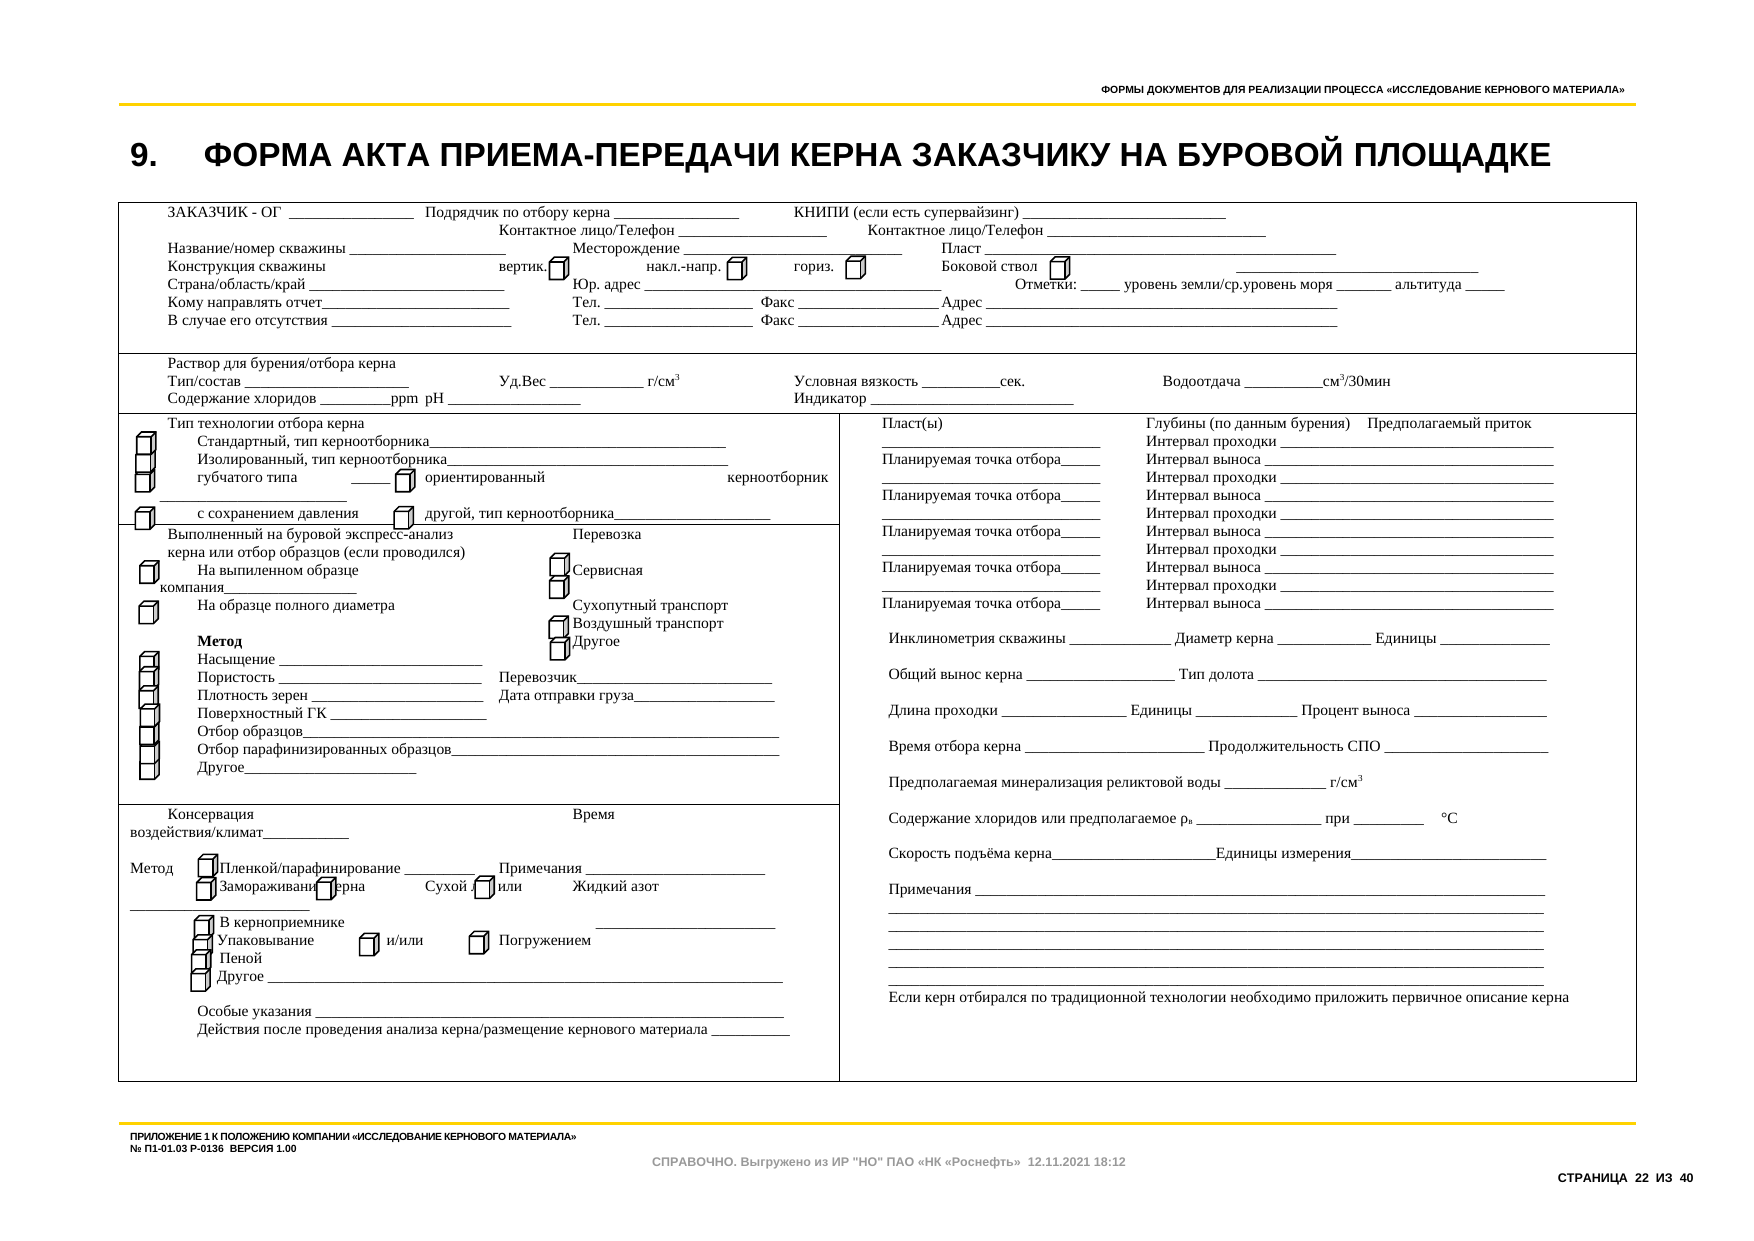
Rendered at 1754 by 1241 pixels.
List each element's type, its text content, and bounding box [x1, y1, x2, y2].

list ФОРМА АКТА ПРИЕМА-ПЕРЕДАЧИ КЕРНА ЗАКАЗЧИКУ НА БУРОВОЙ ПЛОЩАДКЕ [130, 135, 1648, 173]
table_cell Тип технологии отбора керна Стандартный, тип керноотборника______________________________________ Изолированный, тип керноотборника____________________________________ губчатого типа _____ ориентированный керноотборник ________________________ с сохранением давления другой, тип керноотборника____________________ [119, 414, 839, 523]
table_cell Пласт(ы) Глубины (по данным бурения) Предполагаемый приток ____________________________ Интервал проходки ___________________________________ Планируемая точка отбора_____ Интервал выноса _____________________________________ ____________________________ Интервал проходки ___________________________________ Планируемая точка отбора_____ Интервал выноса _____________________________________ ____________________________ Интервал проходки ___________________________________ Планируемая точка отбора_____ Интервал выноса _____________________________________ ____________________________ Интервал проходки ___________________________________ Планируемая точка отбора_____ Интервал выноса _____________________________________ ____________________________ Интервал проходки ___________________________________ Планируемая точка отбора_____ Интервал выноса _____________________________________ Инклинометрия скважины _____________ Диаметр керна ____________ Единицы ______________ Общий вынос керна ___________________ Тип долота _____________________________________ Длина проходки ________________ Единицы _____________ Процент выноса _________________ Время отбора керна _______________________ Продолжительность СПО _____________________ Предполагаемая минерализация реликтовой воды _____________ г/см3 Содержание хлоридов или предполагаемое ρв ________________ при _________ °С Скорость подъёма керна_____________________Единицы измерения_________________________ Примечания _________________________________________________________________________ ____________________________________________________________________________________ ____________________________________________________________________________________ ____________________________________________________________________________________ ____________________________________________________________________________________ ____________________________________________________________________________________ Если керн отбирался по традиционной технологии необходимо приложить первичное описание керна [840, 414, 1636, 1081]
table_cell Консервация Время воздействия/климат___________ Метод Пленкой/парафинирование _________ Примечания _______________________ Замораживание керна Сухой лед или Жидкий азот _______________________ В керноприемнике _______________________ Упаковывание и/или Погружением Пеной Другое __________________________________________________________________ Особые указания ____________________________________________________________ Действия после проведения анализа керна/размещение кернового материала __________ [119, 805, 839, 1081]
table_cell Раствор для бурения/отбора керна Тип/состав _____________________ Уд.Вес ____________ г/см3 Условная вязкость __________сек. Водоотдача __________см3/30мин Содержание хлоридов _________ppm pH _________________ Индикатор __________________________ [119, 354, 1636, 413]
table_header ЗАКАЗЧИК - ОГ ________________ Подрядчик по отбору керна ________________ КНИПИ (если есть супервайзинг) __________________________ Контактное лицо/Телефон ___________________ Контактное лицо/Телефон ____________________________ Название/номер скважины ____________________ Месторождение ____________________________ Пласт _____________________________________________ Конструкция скважины вертик. накл.-напр. гориз. Боковой ствол _______________________________ Страна/область/край _________________________ Юр. адрес ______________________________________ Отметки: _____ уровень земли/ср.уровень моря _______ альтитуда _____ Кому направлять отчет________________________ Тел. ___________________ Факс __________________ Адрес _____________________________________________ В случае его отсутствия _______________________ Тел. ___________________ Факс __________________ Адрес _____________________________________________ [119, 203, 1636, 352]
table_cell Выполненный на буровой экспресс-анализ Перевозка керна или отбор образцов (если проводился) На выпиленном образце Сервисная компания_________________ На образце полного диаметра Сухопутный транспорт Воздушный транспорт Метод Другое Насыщение __________________________ Пористость __________________________ Перевозчик_________________________ Плотность зерен ______________________ Дата отправки груза__________________ Поверхностный ГК ____________________ Отбор образцов_____________________________________________________________ Отбор парафинизированных образцов__________________________________________ Другое______________________ [119, 525, 839, 804]
